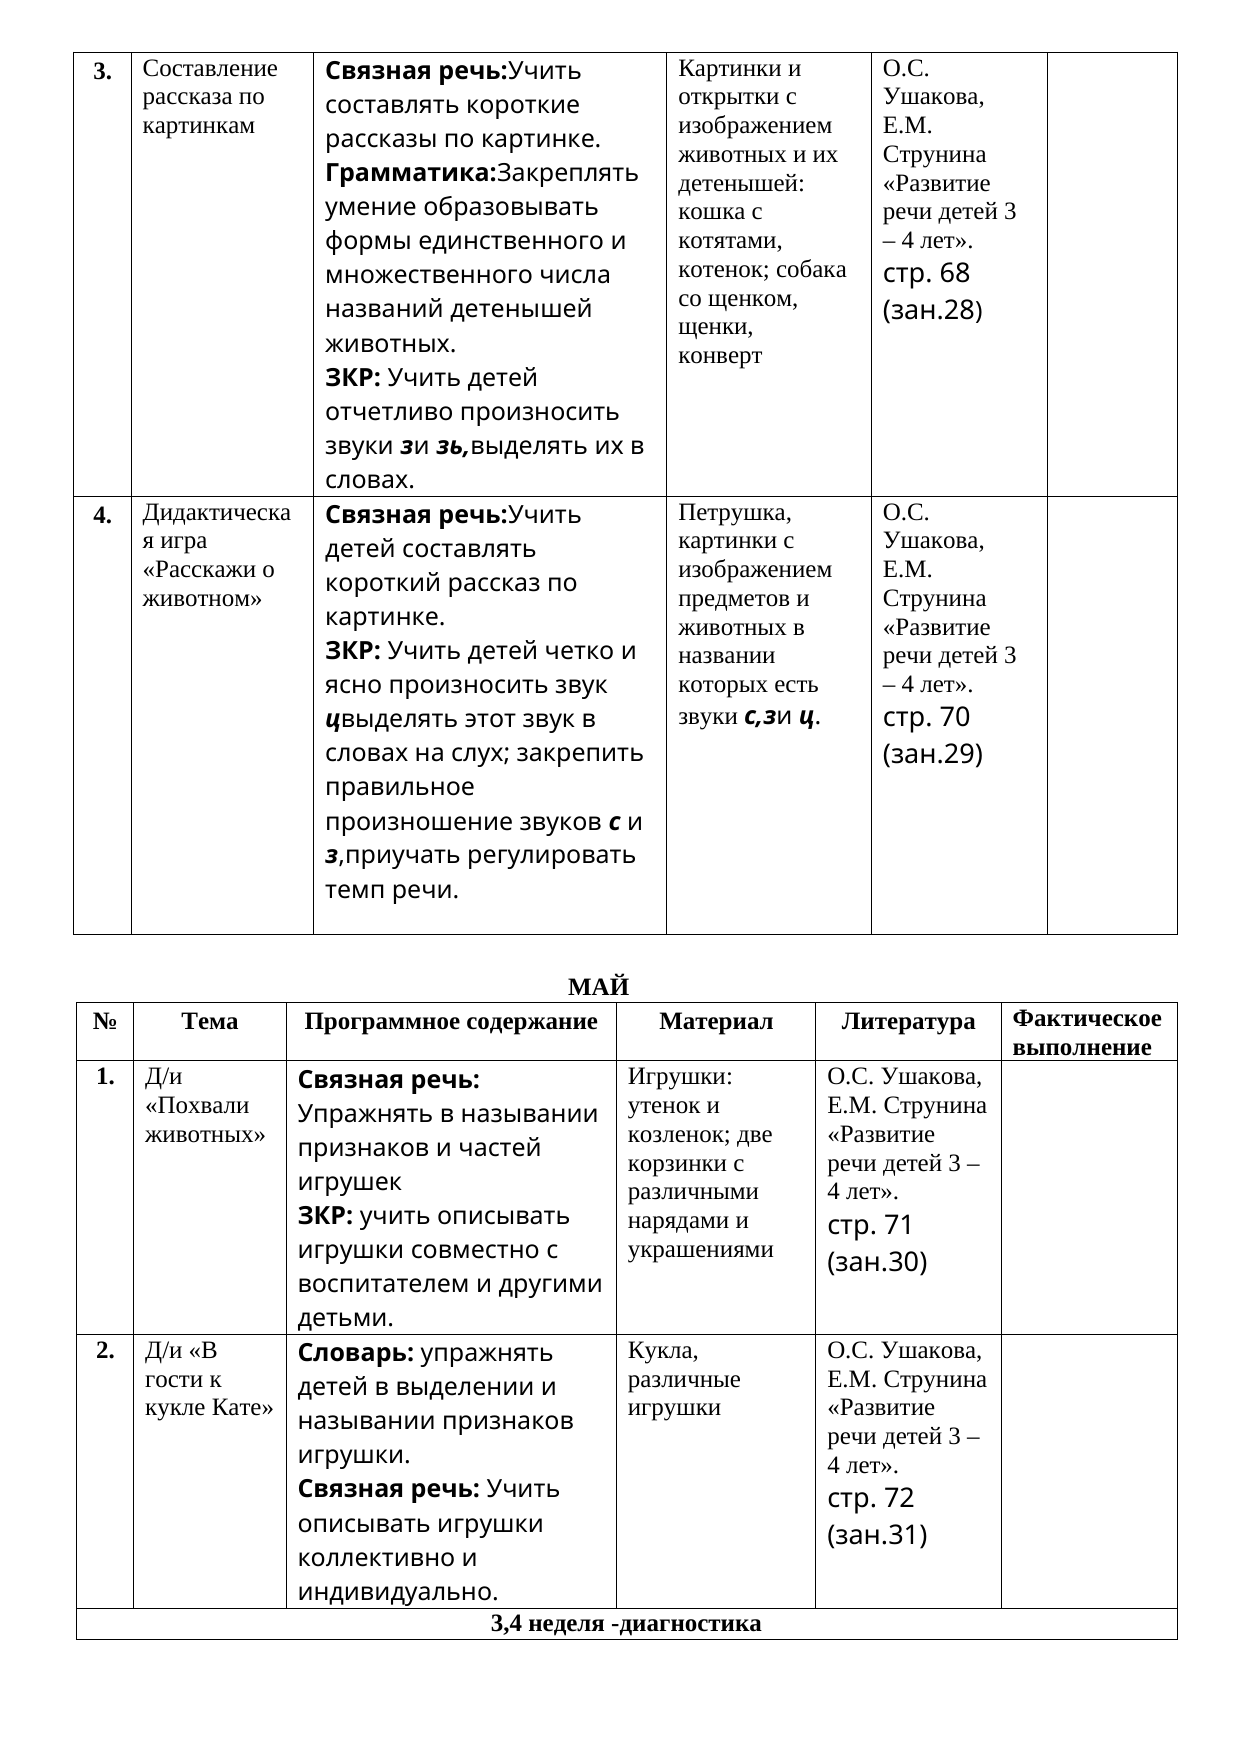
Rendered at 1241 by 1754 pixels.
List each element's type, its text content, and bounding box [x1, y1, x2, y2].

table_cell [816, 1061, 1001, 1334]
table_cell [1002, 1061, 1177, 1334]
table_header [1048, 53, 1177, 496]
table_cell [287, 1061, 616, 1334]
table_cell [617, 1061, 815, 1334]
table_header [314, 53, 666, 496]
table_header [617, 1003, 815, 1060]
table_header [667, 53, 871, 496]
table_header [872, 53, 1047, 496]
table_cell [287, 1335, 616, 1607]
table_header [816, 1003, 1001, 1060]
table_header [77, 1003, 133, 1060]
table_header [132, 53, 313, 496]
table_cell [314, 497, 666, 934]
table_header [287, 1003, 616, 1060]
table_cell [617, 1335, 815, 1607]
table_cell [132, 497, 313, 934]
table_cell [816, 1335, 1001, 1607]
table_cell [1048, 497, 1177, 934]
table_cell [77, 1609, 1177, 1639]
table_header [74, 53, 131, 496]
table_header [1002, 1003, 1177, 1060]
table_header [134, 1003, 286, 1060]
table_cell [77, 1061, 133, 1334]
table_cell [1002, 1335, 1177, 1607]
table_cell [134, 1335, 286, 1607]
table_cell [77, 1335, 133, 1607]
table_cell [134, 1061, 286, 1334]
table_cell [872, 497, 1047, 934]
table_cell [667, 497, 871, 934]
text МАЙ [29, 968, 1167, 1002]
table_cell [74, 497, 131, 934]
